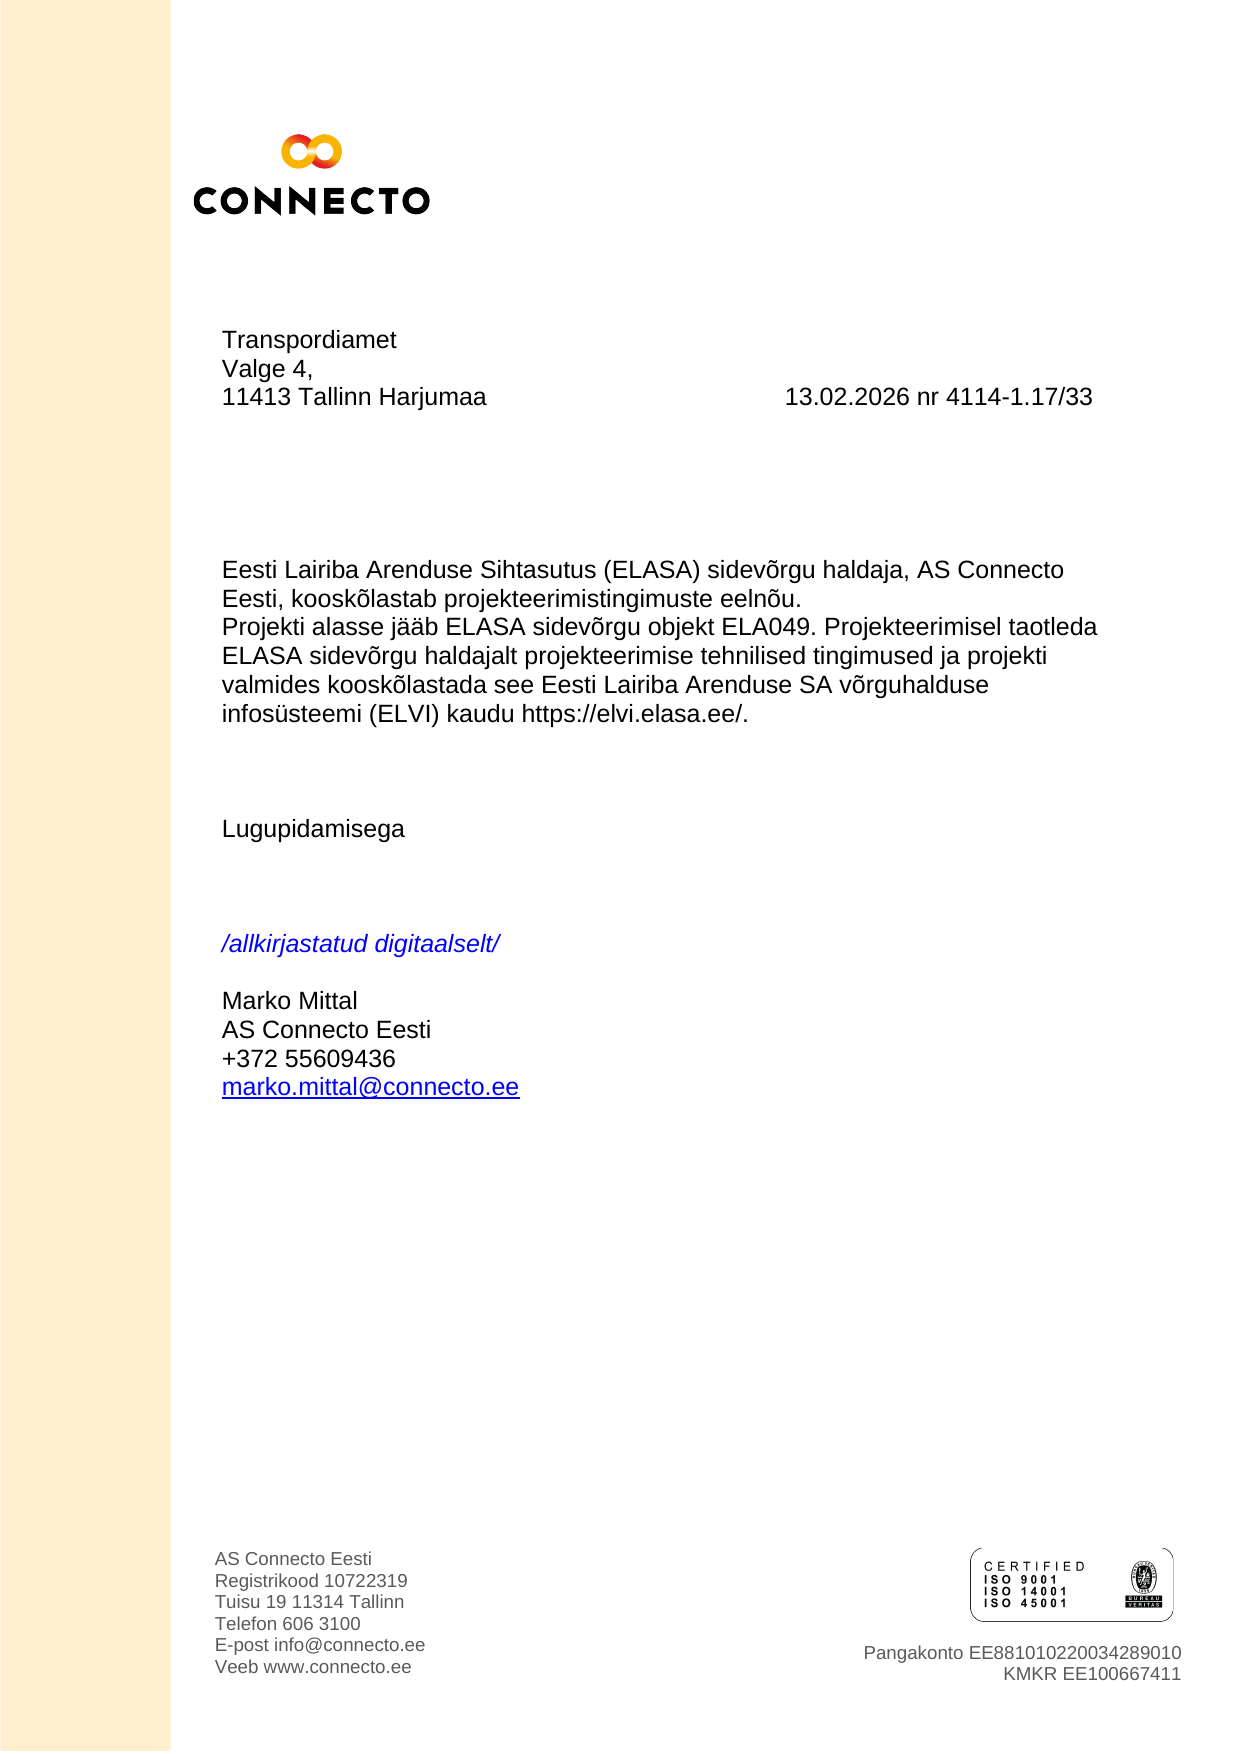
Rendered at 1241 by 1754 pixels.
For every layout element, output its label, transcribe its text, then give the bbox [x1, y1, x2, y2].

text /allkirjastatud digitaalselt/ [222, 929, 1122, 957]
text AS Connecto Eesti [222, 1015, 1122, 1044]
text Marko Mittal [222, 986, 1122, 1015]
text Projekti alasse jääb ELASA sidevõrgu objekt ELA049. Projekteerimisel taotleda ELASA sidevõrgu haldajalt projekteerimise tehnilised tingimused ja projekti valmides kooskõlastada see Eesti Lairiba Arenduse SA võrguhalduse infosüsteemi (ELVI) kaudu https://elvi.elasa.ee/. [222, 612, 1122, 727]
picture [193, 134, 430, 216]
text Lugupidamisega [222, 814, 1122, 842]
text Transpordiamet [222, 325, 1122, 354]
text +372 55609436 [222, 1044, 1122, 1072]
text marko.mittal@connecto.ee [222, 1072, 1122, 1101]
text Eesti Lairiba Arenduse Sihtasutus (ELASA) sidevõrgu haldaja, AS Connecto Eesti, kooskõlastab projekteerimistingimuste eelnõu. [222, 555, 1122, 612]
picture [970, 1548, 1174, 1622]
text Valge 4, [222, 354, 1122, 382]
text 11413 Tallinn Harjumaa 13.02.2026 nr 4114-1.17/33 [222, 382, 1122, 411]
